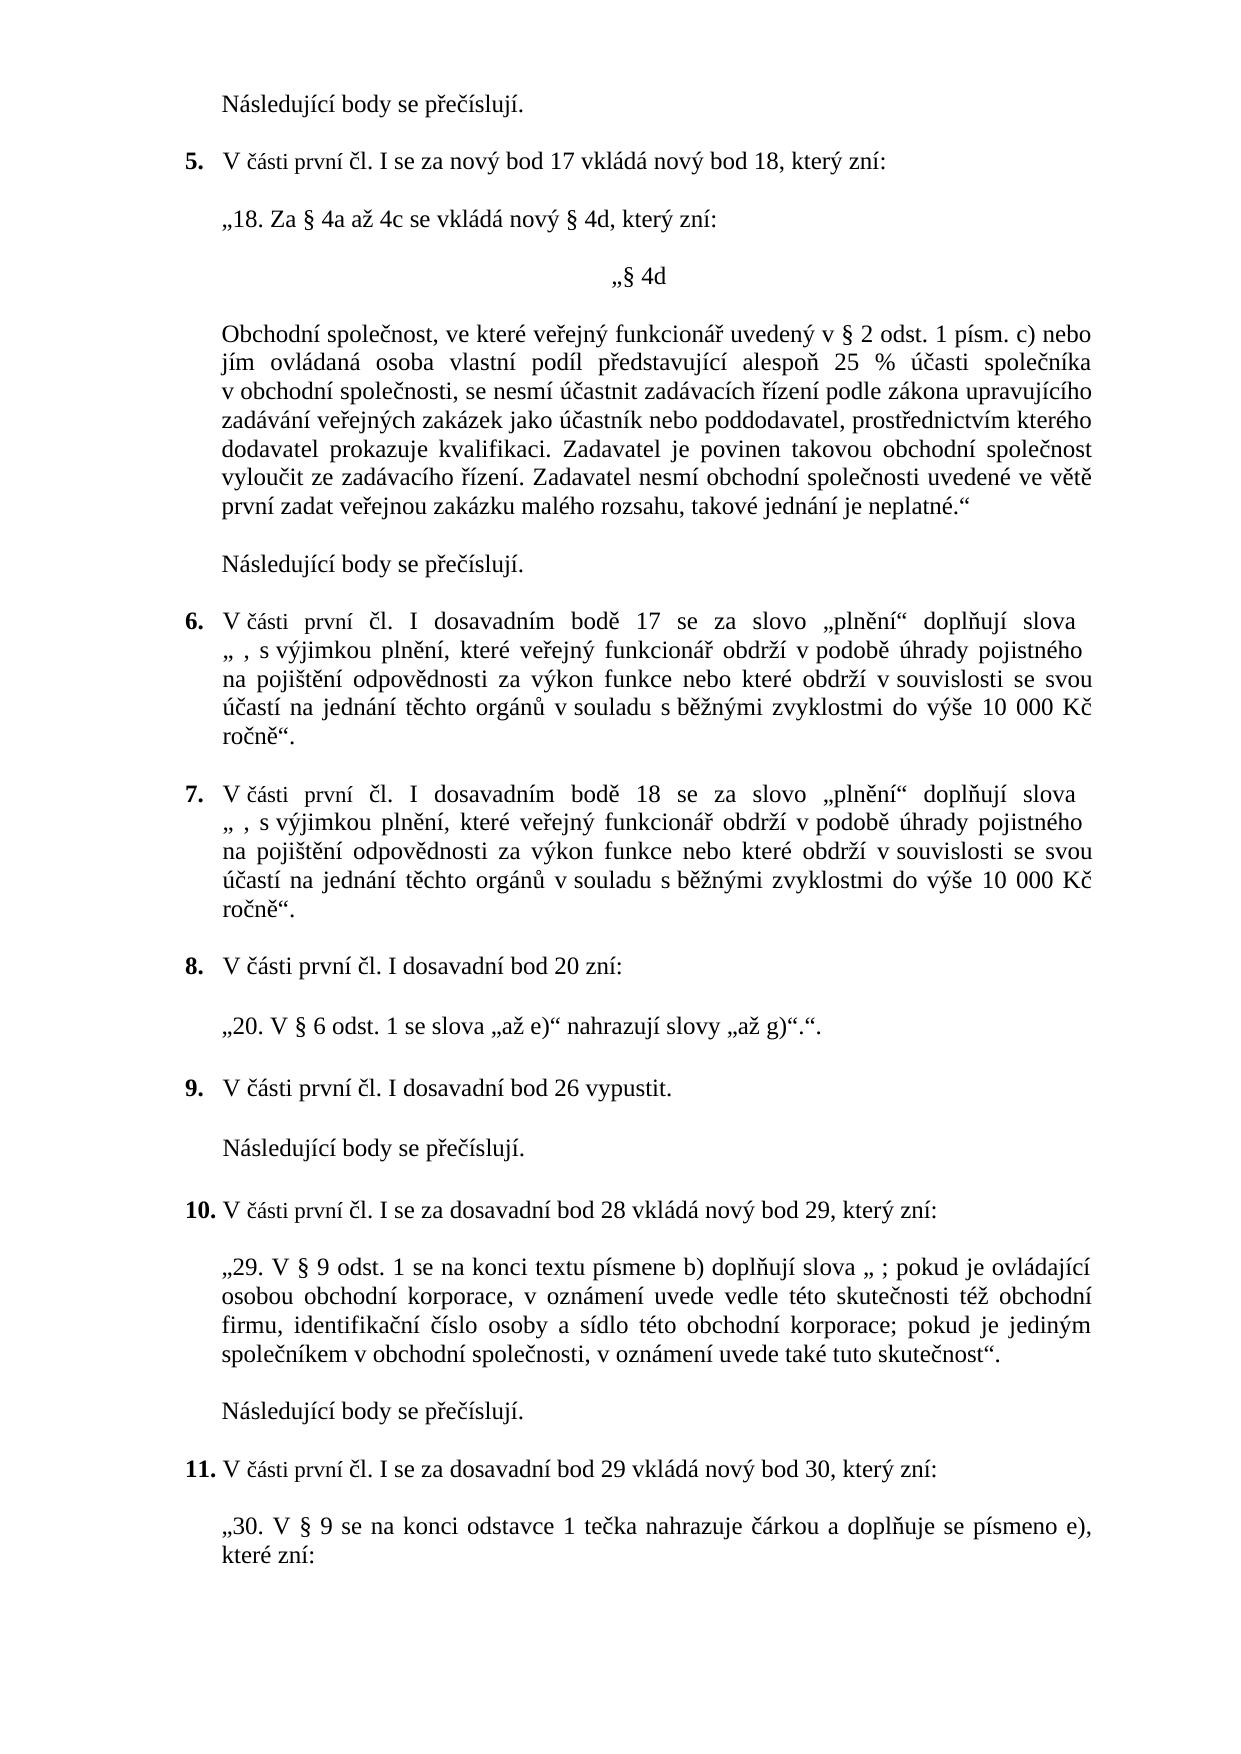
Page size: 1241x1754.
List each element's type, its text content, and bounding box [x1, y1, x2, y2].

text „29. V § 9 odst. 1 se na konci textu písmene b) doplňují slova „ ; pokud je ovládající osobou obchodní korporace, v oznámení uvede vedle této skutečnosti též obchodní firmu, identifikační číslo osoby a sídlo této obchodní korporace; pokud je jediným společníkem v obchodní společnosti, v oznámení uvede také tuto skutečnost“. [221, 1252, 1093, 1367]
list Obchodní společnost, ve které veřejný funkcionář uvedený v § 2 odst. 1 písm. c) nebo jím ovládaná osoba vlastní podíl představující alespoň 25 % účasti společníka v obchodní společnosti, se nesmí účastnit zadávacích řízení podle zákona upravujícího zadávání veřejných zakázek jako účastník nebo poddodavatel, prostřednictvím kterého dodavatel prokazuje kvalifikaci. Zadavatel je povinen takovou obchodní společnost vyloučit ze zadávacího řízení. Zadavatel nesmí obchodní společnosti uvedené ve větě první zadat veřejnou zakázku malého rozsahu, takové jednání je neplatné.“ [221, 319, 1093, 520]
list V části první čl. I se za nový bod 17 vkládá nový bod 18, který zní: [185, 146, 1093, 175]
text „20. V § 6 odst. 1 se slova „až e)“ nahrazují slovy „až g)“.“. [148, 1011, 1093, 1040]
text Následující body se přečíslují. [148, 89, 1093, 117]
text „30. V § 9 se na konci odstavce 1 tečka nahrazuje čárkou a doplňuje se písmeno e), které zní: [221, 1511, 1093, 1569]
list V části první čl. I dosavadní bod 26 vypustit. [185, 1073, 1093, 1102]
text Následující body se přečíslují. [222, 1133, 1093, 1162]
list V části první čl. I se za dosavadní bod 29 vkládá nový bod 30, který zní: [185, 1454, 1093, 1482]
list V části první čl. I dosavadní bod 20 zní: [185, 951, 1093, 980]
list „§ 4d [185, 261, 1093, 290]
text Následující body se přečíslují. [185, 549, 1093, 577]
list V části první čl. I dosavadním bodě 17 se za slovo „plnění“ doplňují slova „ , s výjimkou plnění, které veřejný funkcionář obdrží v podobě úhrady pojistného na pojištění odpovědnosti za výkon funkce nebo které obdrží v souvislosti se svou účastí na jednání těchto orgánů v souladu s běžnými zvyklostmi do výše 10 000 Kč ročně“. [185, 606, 1093, 750]
list V části první čl. I se za dosavadní bod 28 vkládá nový bod 29, který zní: [185, 1195, 1093, 1224]
text Následující body se přečíslují. [148, 1396, 1093, 1425]
list V části první čl. I dosavadním bodě 18 se za slovo „plnění“ doplňují slova „ , s výjimkou plnění, které veřejný funkcionář obdrží v podobě úhrady pojistného na pojištění odpovědnosti za výkon funkce nebo které obdrží v souvislosti se svou účastí na jednání těchto orgánů v souladu s běžnými zvyklostmi do výše 10 000 Kč ročně“. [185, 779, 1093, 922]
list „18. Za § 4a až 4c se vkládá nový § 4d, který zní: [185, 204, 1093, 232]
